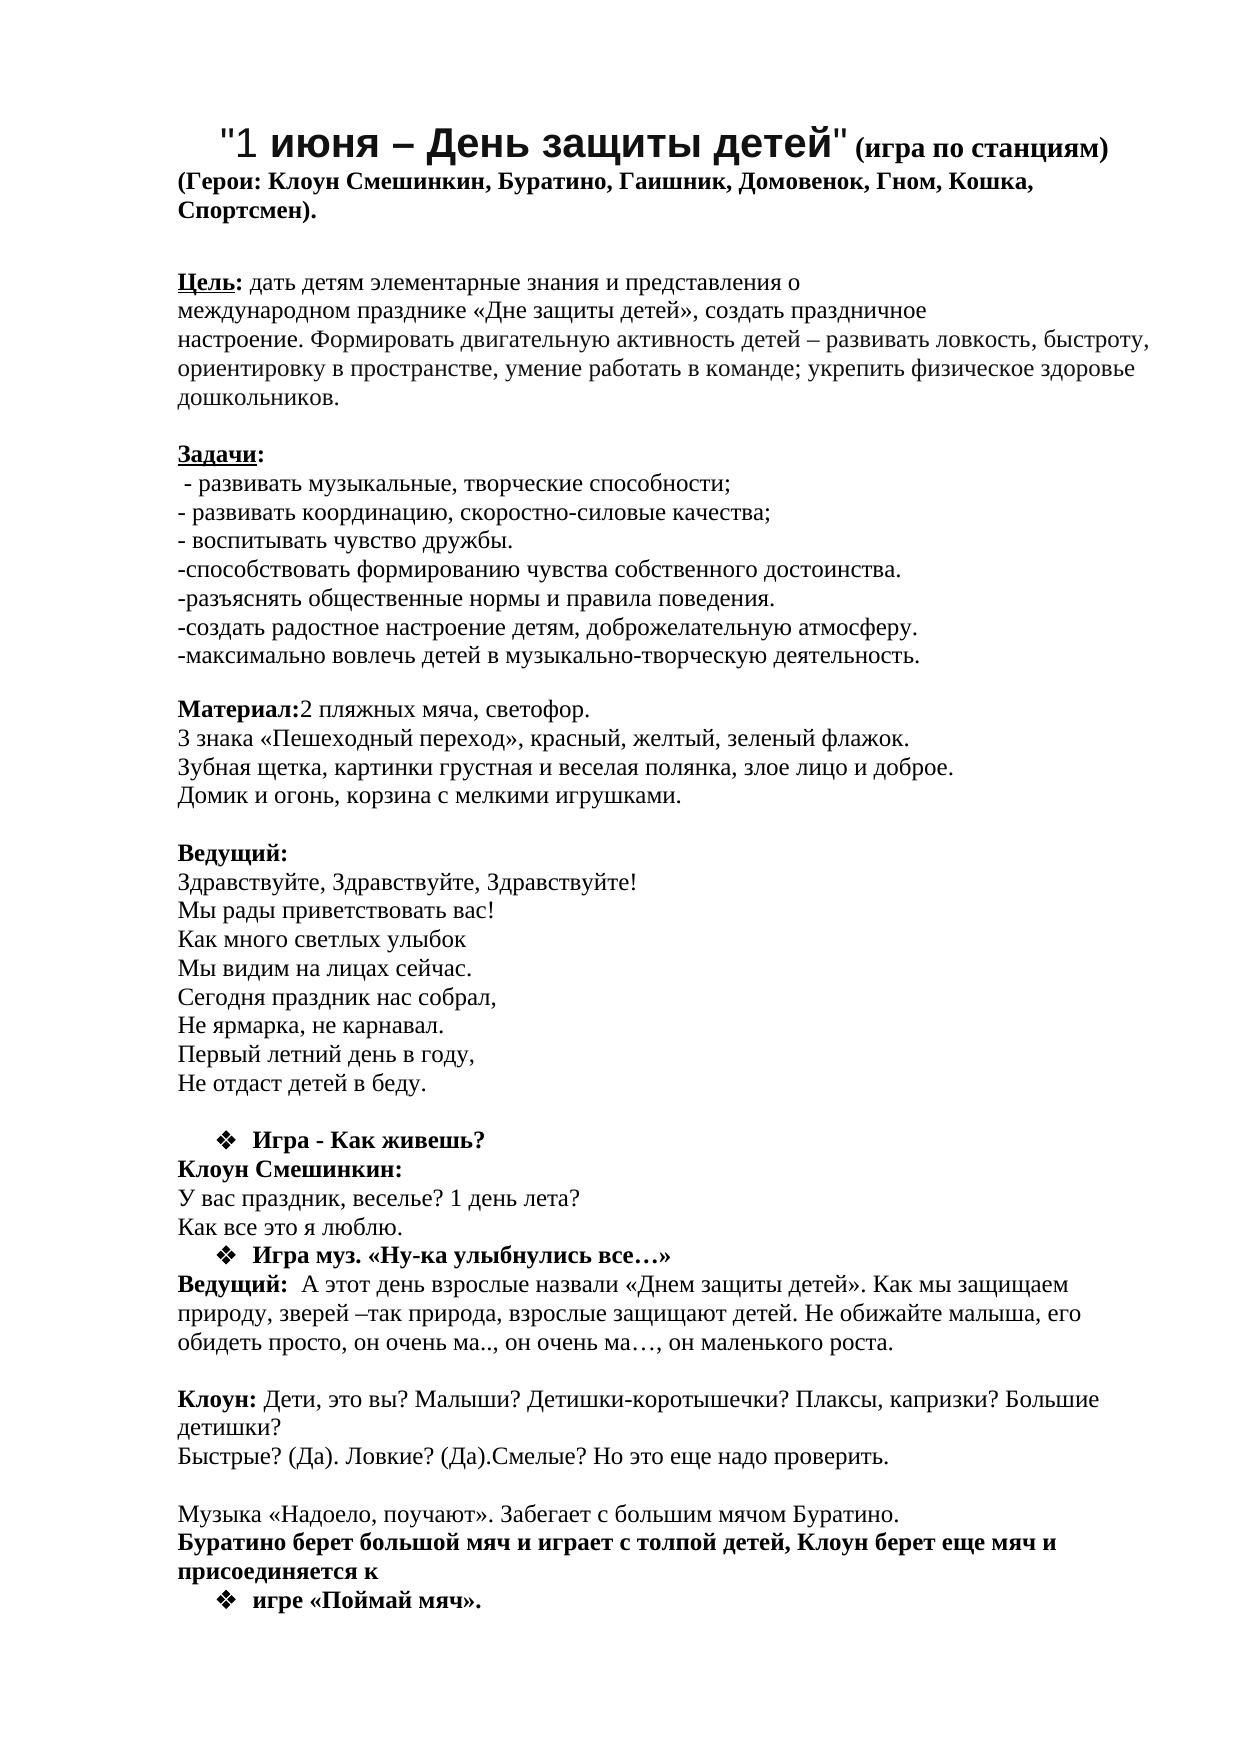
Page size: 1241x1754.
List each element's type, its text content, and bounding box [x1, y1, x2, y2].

list Игра муз. «Ну-ка улыбнулись все…» [215, 1241, 1152, 1269]
text Ведущий: А этот день взрослые назвали «Днем защиты детей». Как мы защищаем природу, зверей –так природа, взрослые защищают детей. Не обижайте малыша, его обидеть просто, он очень ма.., он очень ма…, он маленького роста. [177, 1269, 1152, 1356]
text Не отдаст детей в беду. [177, 1068, 1152, 1097]
text Материал:2 пляжных мяча, светофор. [177, 694, 1152, 723]
text Мы рады приветствовать вас! [177, 896, 1152, 924]
text - развивать музыкальные, творческие способности; [177, 468, 1152, 497]
text Клоун: Дети, это вы? Малыши? Детишки-коротышечки? Плаксы, капризки? Большие детишки? [177, 1384, 1152, 1441]
text Цель: дать детям элементарные знания и представления о международном празднике «Дне защиты детей», создать праздничное настроение. Формировать двигательную активность детей – развивать ловкость, быстроту, ориентировку в пространстве, умение работать в команде; укрепить физическое здоровье дошкольников. [177, 267, 1152, 410]
list игре «Поймай мяч». [215, 1585, 1152, 1614]
text Буратино берет большой мяч и играет с толпой детей, Клоун берет еще мяч и присоединяется к [177, 1527, 1152, 1585]
text - воспитывать чувство дружбы. [177, 525, 1152, 554]
text Задачи: [177, 439, 1152, 468]
text Не ярмарка, не карнавал. [177, 1011, 1152, 1039]
text -создать радостное настроение детям, доброжелательную атмосферу. [177, 612, 1152, 640]
text Как все это я люблю. [177, 1212, 1152, 1241]
list Игра - Как живешь? [215, 1126, 1152, 1154]
text Здравствуйте, Здравствуйте, Здравствуйте! [177, 867, 1152, 896]
text Ведущий: [177, 838, 1152, 867]
text Зубная щетка, картинки грустная и веселая полянка, злое лицо и доброе. [177, 752, 1152, 781]
text Клоун Смешинкин: [177, 1154, 1152, 1183]
text (Герои: Клоун Смешинкин, Буратино, Гаишник, Домовенок, Гном, Кошка, Спортсмен). [177, 166, 1152, 223]
text Сегодня праздник нас собрал, [177, 982, 1152, 1011]
text Быстрые? (Да). Ловкие? (Да).Смелые? Но это еще надо проверить. [177, 1441, 1152, 1470]
text -способствовать формированию чувства собственного достоинства. [177, 554, 1152, 583]
text -разъяснять общественные нормы и правила поведения. [177, 583, 1152, 612]
text 3 знака «Пешеходный переход», красный, желтый, зеленый флажок. [177, 723, 1152, 752]
text Как много светлых улыбок [177, 924, 1152, 953]
text Домик и огонь, корзина с мелкими игрушками. [177, 781, 1152, 809]
text Первый летний день в году, [177, 1039, 1152, 1068]
text У вас праздник, веселье? 1 день лета? [177, 1183, 1152, 1212]
text -максимально вовлечь детей в музыкально-творческую деятельность. [177, 640, 1152, 669]
text "1 июня – День защиты детей" (игра по станциям) [177, 118, 1152, 166]
text Мы видим на лицах сейчас. [177, 953, 1152, 982]
text Музыка «Надоело, поучают». Забегает с большим мячом Буратино. [177, 1499, 1152, 1527]
text - развивать координацию, скоростно-силовые качества; [177, 497, 1152, 525]
